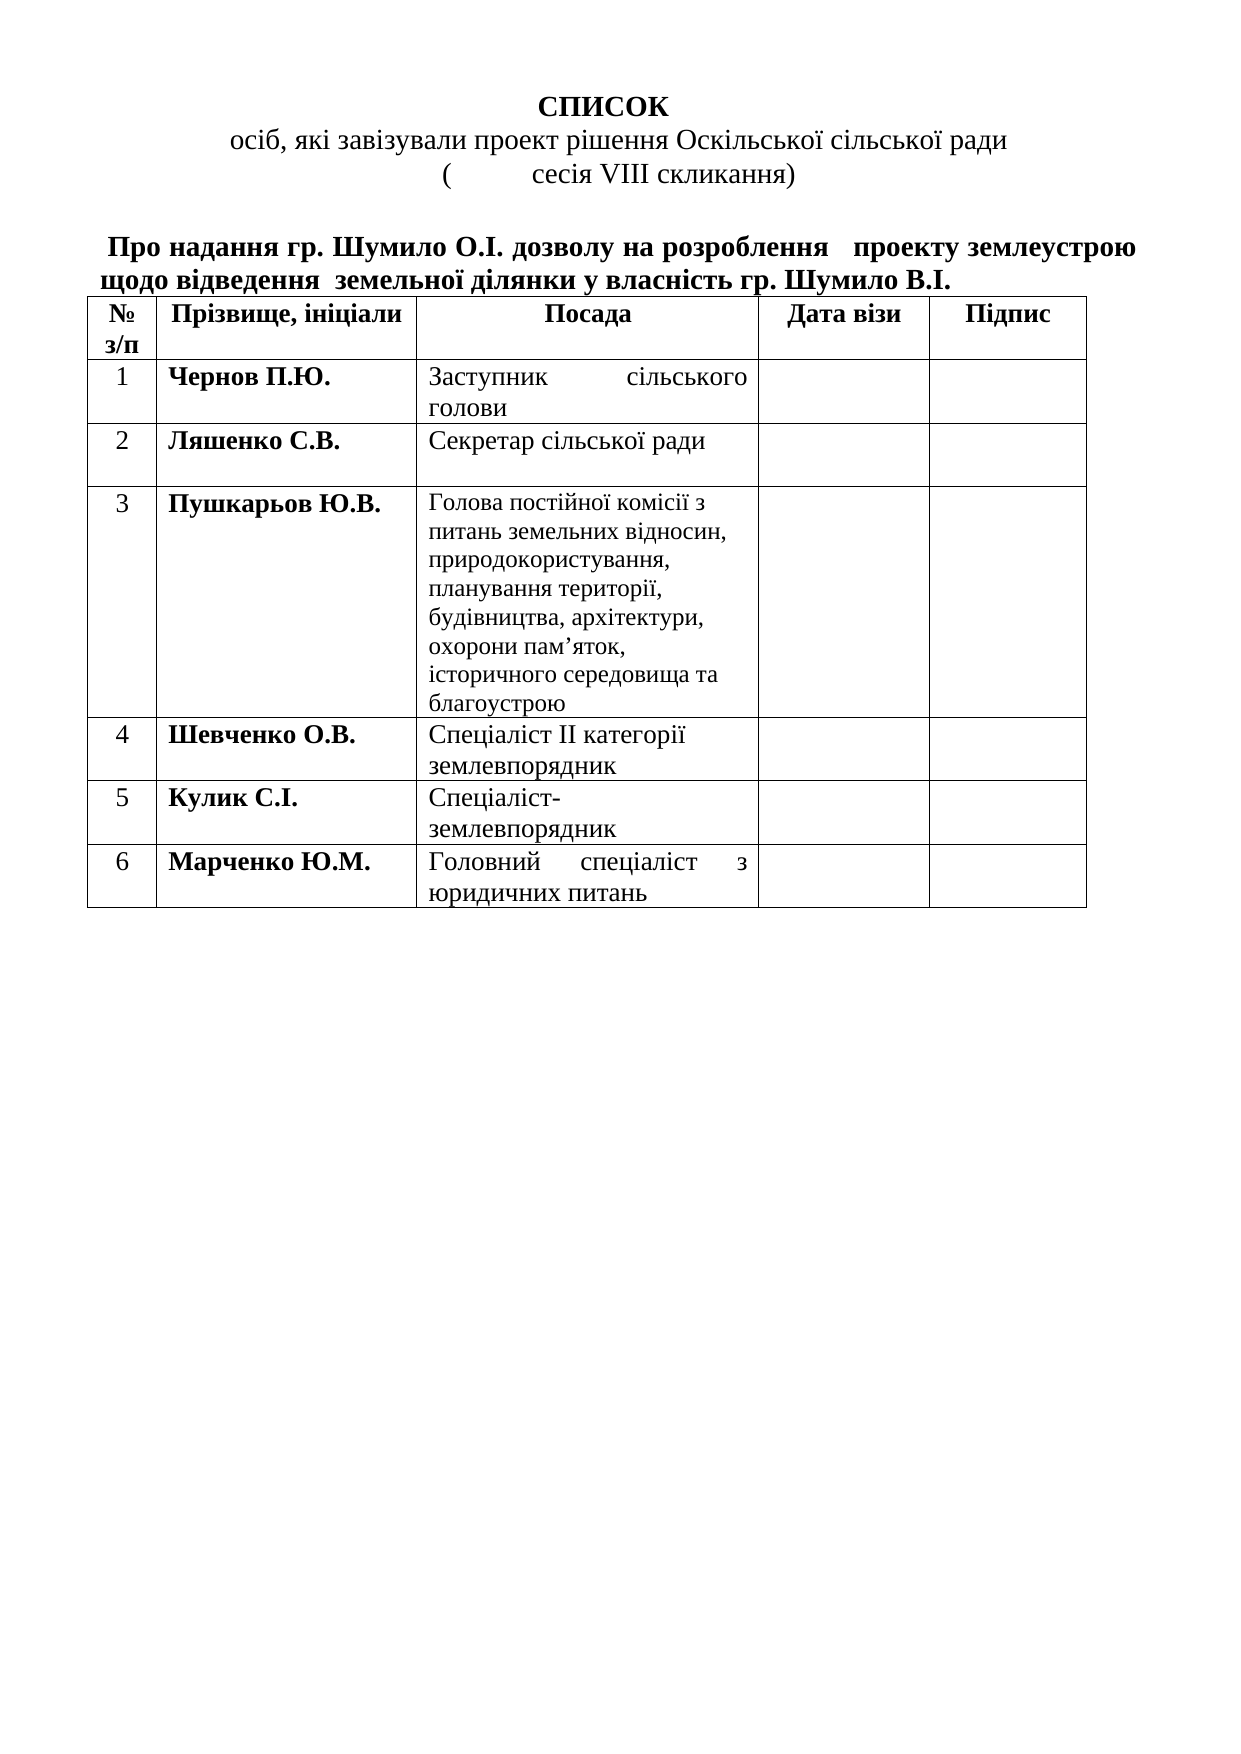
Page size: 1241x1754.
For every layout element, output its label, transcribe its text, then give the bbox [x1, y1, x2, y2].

table_cell [930, 845, 1086, 907]
table_cell Секретар сільської ради [417, 424, 758, 486]
table_cell Заступник сільського голови [417, 360, 758, 423]
table_cell [930, 781, 1086, 844]
table_cell Спеціаліст ІІ категорії землевпорядник [417, 718, 758, 780]
table_cell [759, 781, 929, 844]
table_cell Марченко Ю.М. [157, 845, 416, 907]
table_cell 3 [88, 487, 156, 717]
table_cell [759, 424, 929, 486]
table_header Підпис [930, 297, 1086, 359]
table_cell 4 [88, 718, 156, 780]
table_cell Спеціаліст- землевпорядник [417, 781, 758, 844]
table_cell Шевченко О.В. [157, 718, 416, 780]
table_cell 1 [88, 360, 156, 423]
table_cell [930, 360, 1086, 423]
text Про надання гр. Шумило О.І. дозволу на розроблення проекту землеустрою щодо відведення земельної ділянки у власність гр. Шумило В.І. [100, 229, 1137, 296]
text СПИСОК [100, 89, 1137, 122]
table_cell [930, 487, 1086, 717]
table_cell 6 [88, 845, 156, 907]
text осіб, які завізували проект рішення Оскільської сільської ради [100, 122, 1137, 156]
table_cell [759, 718, 929, 780]
table_cell Голова постійної комісії з питань земельних відносин, природокористування, планування території, будівництва, архітектури, охорони пам’яток, історичного середовища та благоустрою [417, 487, 758, 717]
table_cell [759, 487, 929, 717]
table_header № з/п [88, 297, 156, 359]
table_cell Кулик С.І. [157, 781, 416, 844]
table_header Дата візи [759, 297, 929, 359]
table_cell Головний спеціаліст з юридичних питань [417, 845, 758, 907]
text ( сесія VIІІ скликання) [100, 156, 1137, 189]
table_cell [759, 845, 929, 907]
table_cell Ляшенко С.В. [157, 424, 416, 486]
table_cell 5 [88, 781, 156, 844]
table_cell Пушкарьов Ю.В. [157, 487, 416, 717]
table_cell [930, 718, 1086, 780]
table_header Посада [417, 297, 758, 359]
table_cell [759, 360, 929, 423]
table_header Прізвище, ініціали [157, 297, 416, 359]
table_cell 2 [88, 424, 156, 486]
table_cell Чернов П.Ю. [157, 360, 416, 423]
table_cell [930, 424, 1086, 486]
